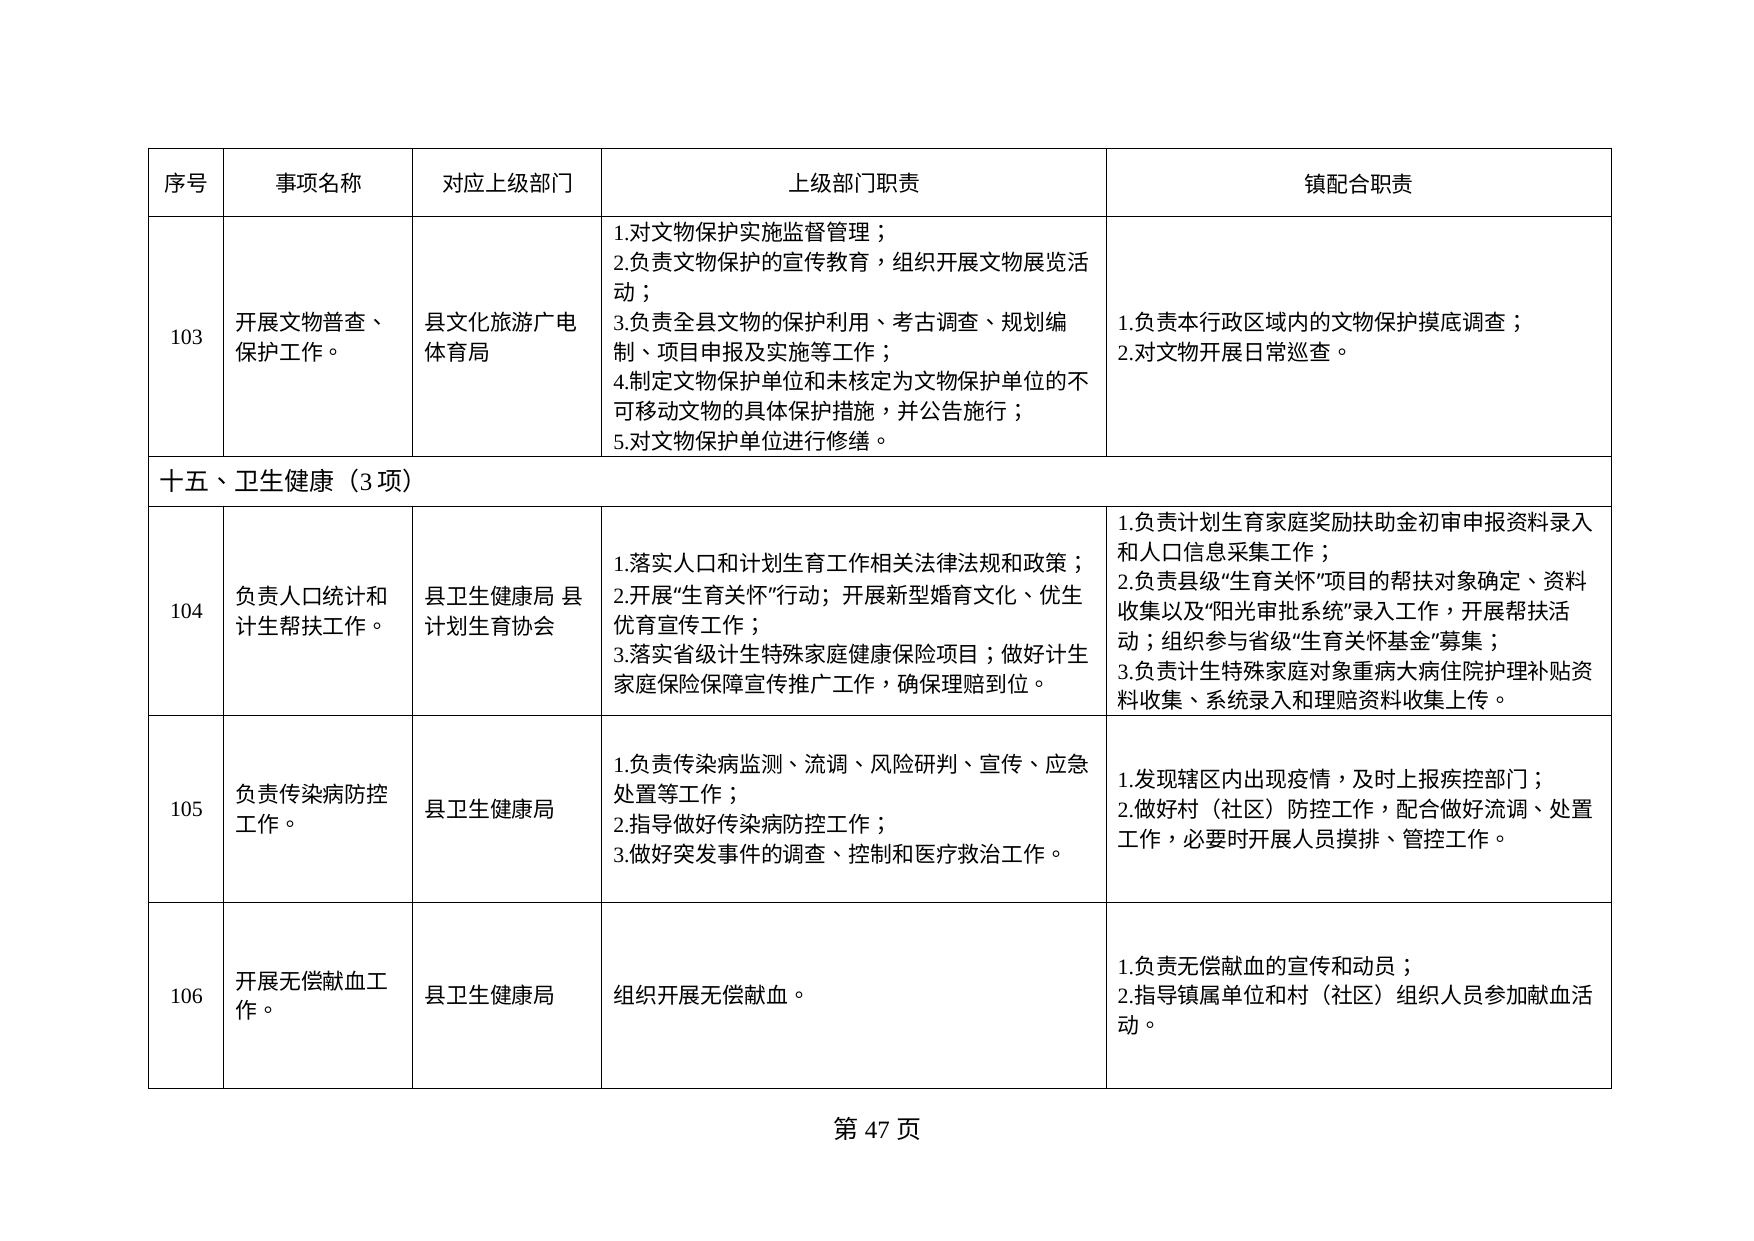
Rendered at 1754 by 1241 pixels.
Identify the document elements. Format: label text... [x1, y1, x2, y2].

table_cell 十五、卫生健康（3项） [149, 457, 1611, 506]
table_cell 1.落实人口和计划生育工作相关法律法规和政策； 2.开展“生育关怀”行动；开展新型婚育文化、优生优育宣传工作； 3.落实省级计生特殊家庭健康保险项目；做好计生家庭保险保障宣传推广工作，确保理赔到位。 [602, 507, 1106, 715]
table_cell 开展文物普查、保护工作。 [224, 217, 412, 456]
table_cell 负责传染病防控工作。 [224, 716, 412, 902]
table_header 序号 [149, 149, 223, 216]
table_cell 1.发现辖区内出现疫情，及时上报疾控部门； 2.做好村（社区）防控工作，配合做好流调、处置工作，必要时开展人员摸排、管控工作。 [1107, 716, 1611, 902]
table_cell 1.对文物保护实施监督管理； 2.负责文物保护的宣传教育，组织开展文物展览活动； 3.负责全县文物的保护利用、考古调查、规划编制、项目申报及实施等工作； 4.制定文物保护单位和未核定为文物保护单位的不可移动文物的具体保护措施，并公告施行； 5.对文物保护单位进行修缮。 [602, 217, 1106, 456]
table_cell 县卫生健康局 县计划生育协会 [413, 507, 601, 715]
table_header 上级部门职责 [602, 149, 1106, 216]
table_cell 1.负责本行政区域内的文物保护摸底调查； 2.对文物开展日常巡查。 [1107, 217, 1611, 456]
table_cell 1.负责计划生育家庭奖励扶助金初审申报资料录入和人口信息采集工作； 2.负责县级“生育关怀”项目的帮扶对象确定、资料收集以及“阳光审批系统”录入工作，开展帮扶活动；组织参与省级“生育关怀基金”募集； 3.负责计生特殊家庭对象重病大病住院护理补贴资料收集、系统录入和理赔资料收集上传。 [1107, 507, 1611, 715]
table_cell 县文化旅游广电体育局 [413, 217, 601, 456]
table_cell 105 [149, 716, 223, 902]
table_cell 103 [149, 217, 223, 456]
table_cell 负责人口统计和计生帮扶工作。 [224, 507, 412, 715]
table_header 对应上级部门 [413, 149, 601, 216]
table_cell 106 [149, 903, 223, 1088]
table_header 事项名称 [224, 149, 412, 216]
table_cell 1.负责无偿献血的宣传和动员； 2.指导镇属单位和村（社区）组织人员参加献血活动。 [1107, 903, 1611, 1088]
table_cell 开展无偿献血工作。 [224, 903, 412, 1088]
table_cell 县卫生健康局 [413, 716, 601, 902]
table_cell 县卫生健康局 [413, 903, 601, 1088]
table_cell 104 [149, 507, 223, 715]
table_header 镇配合职责 [1107, 149, 1611, 216]
table_cell 1.负责传染病监测、流调、风险研判、宣传、应急处置等工作； 2.指导做好传染病防控工作； 3.做好突发事件的调查、控制和医疗救治工作。 [602, 716, 1106, 902]
table_cell 组织开展无偿献血。 [602, 903, 1106, 1088]
